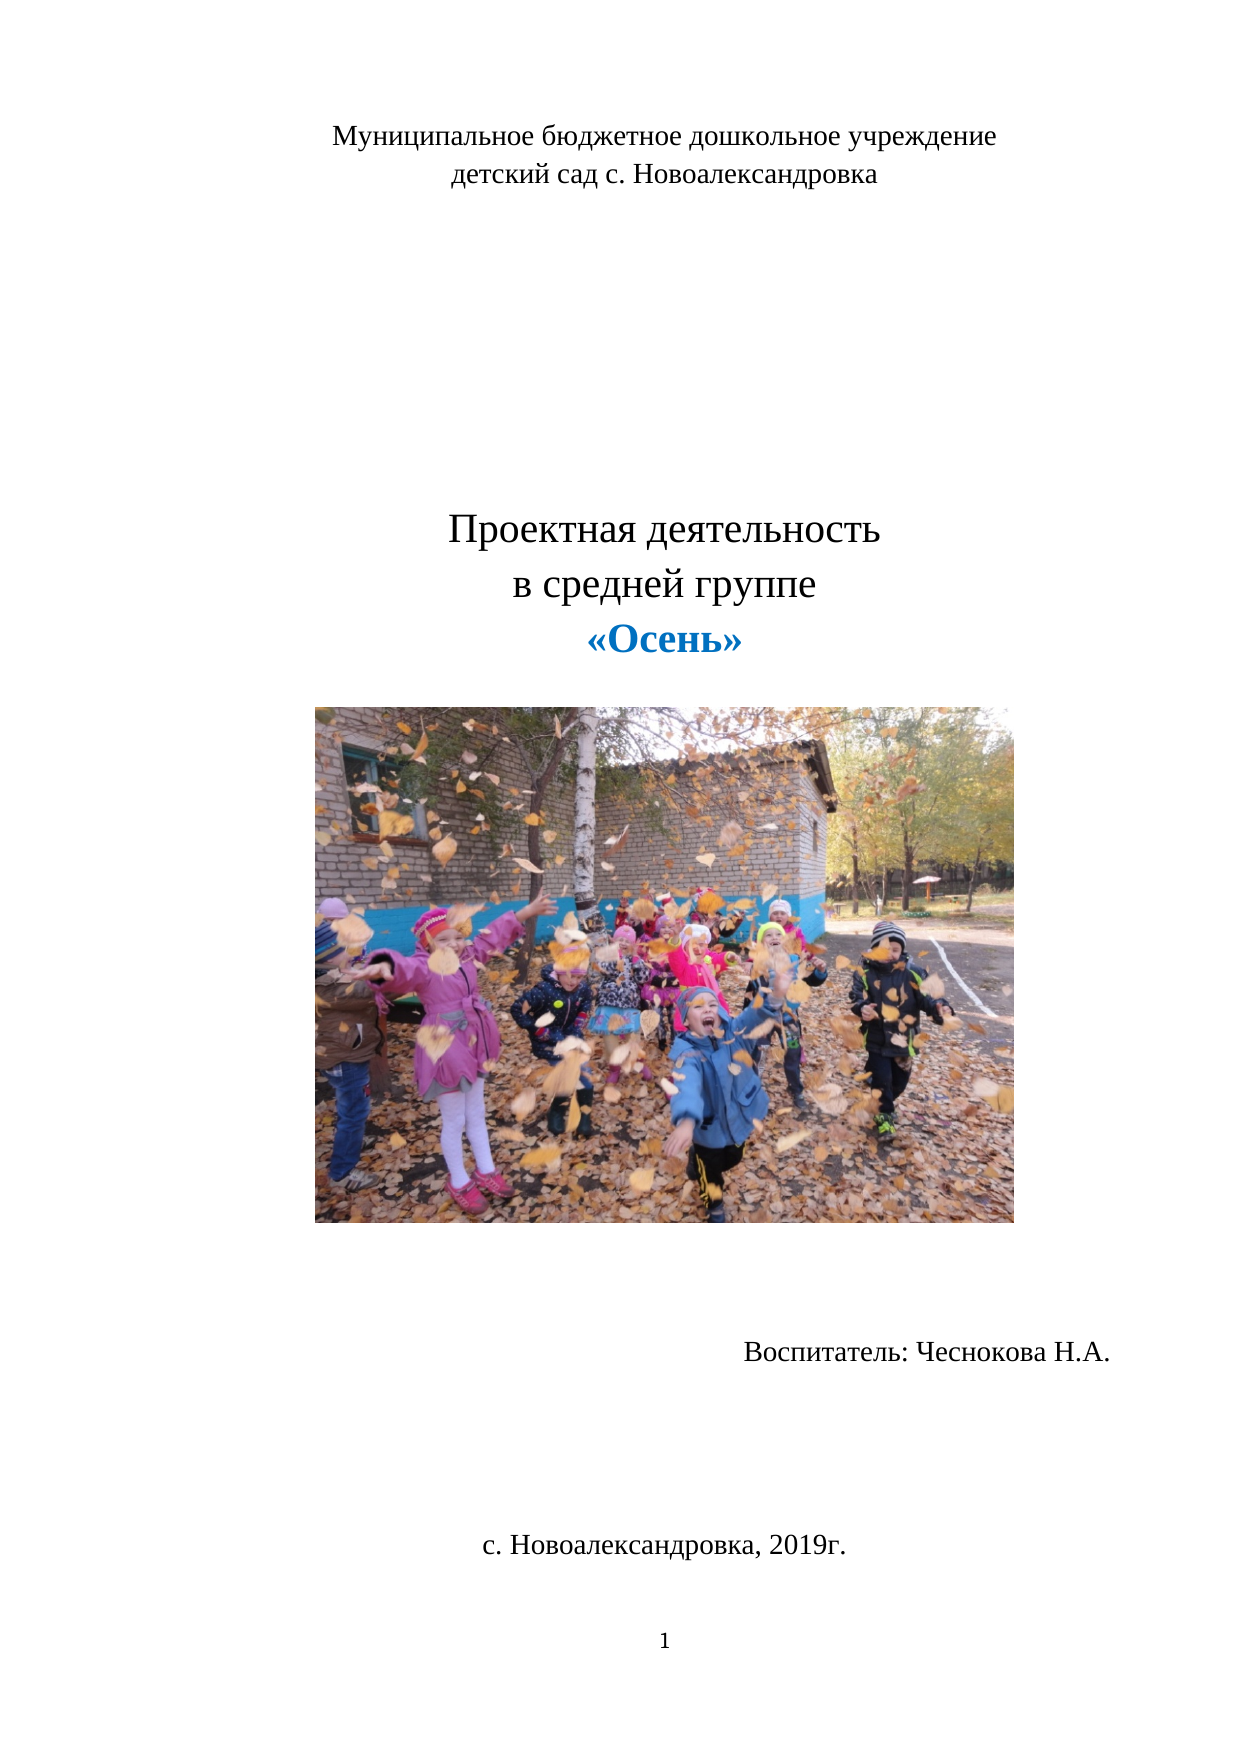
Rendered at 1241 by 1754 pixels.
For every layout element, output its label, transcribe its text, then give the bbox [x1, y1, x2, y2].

text детский сад с. Новоалександровка [177, 157, 1152, 190]
text «Осень» [177, 614, 1152, 662]
text Воспитатель: Чеснокова Н.А. [177, 1334, 1152, 1368]
text в средней группе [177, 559, 1152, 607]
text Муниципальное бюджетное дошкольное учреждение [177, 118, 1152, 152]
text с. Новоалександровка, 2019г. [177, 1527, 1152, 1560]
picture [315, 707, 1014, 1223]
text Проектная деятельность [177, 503, 1152, 551]
